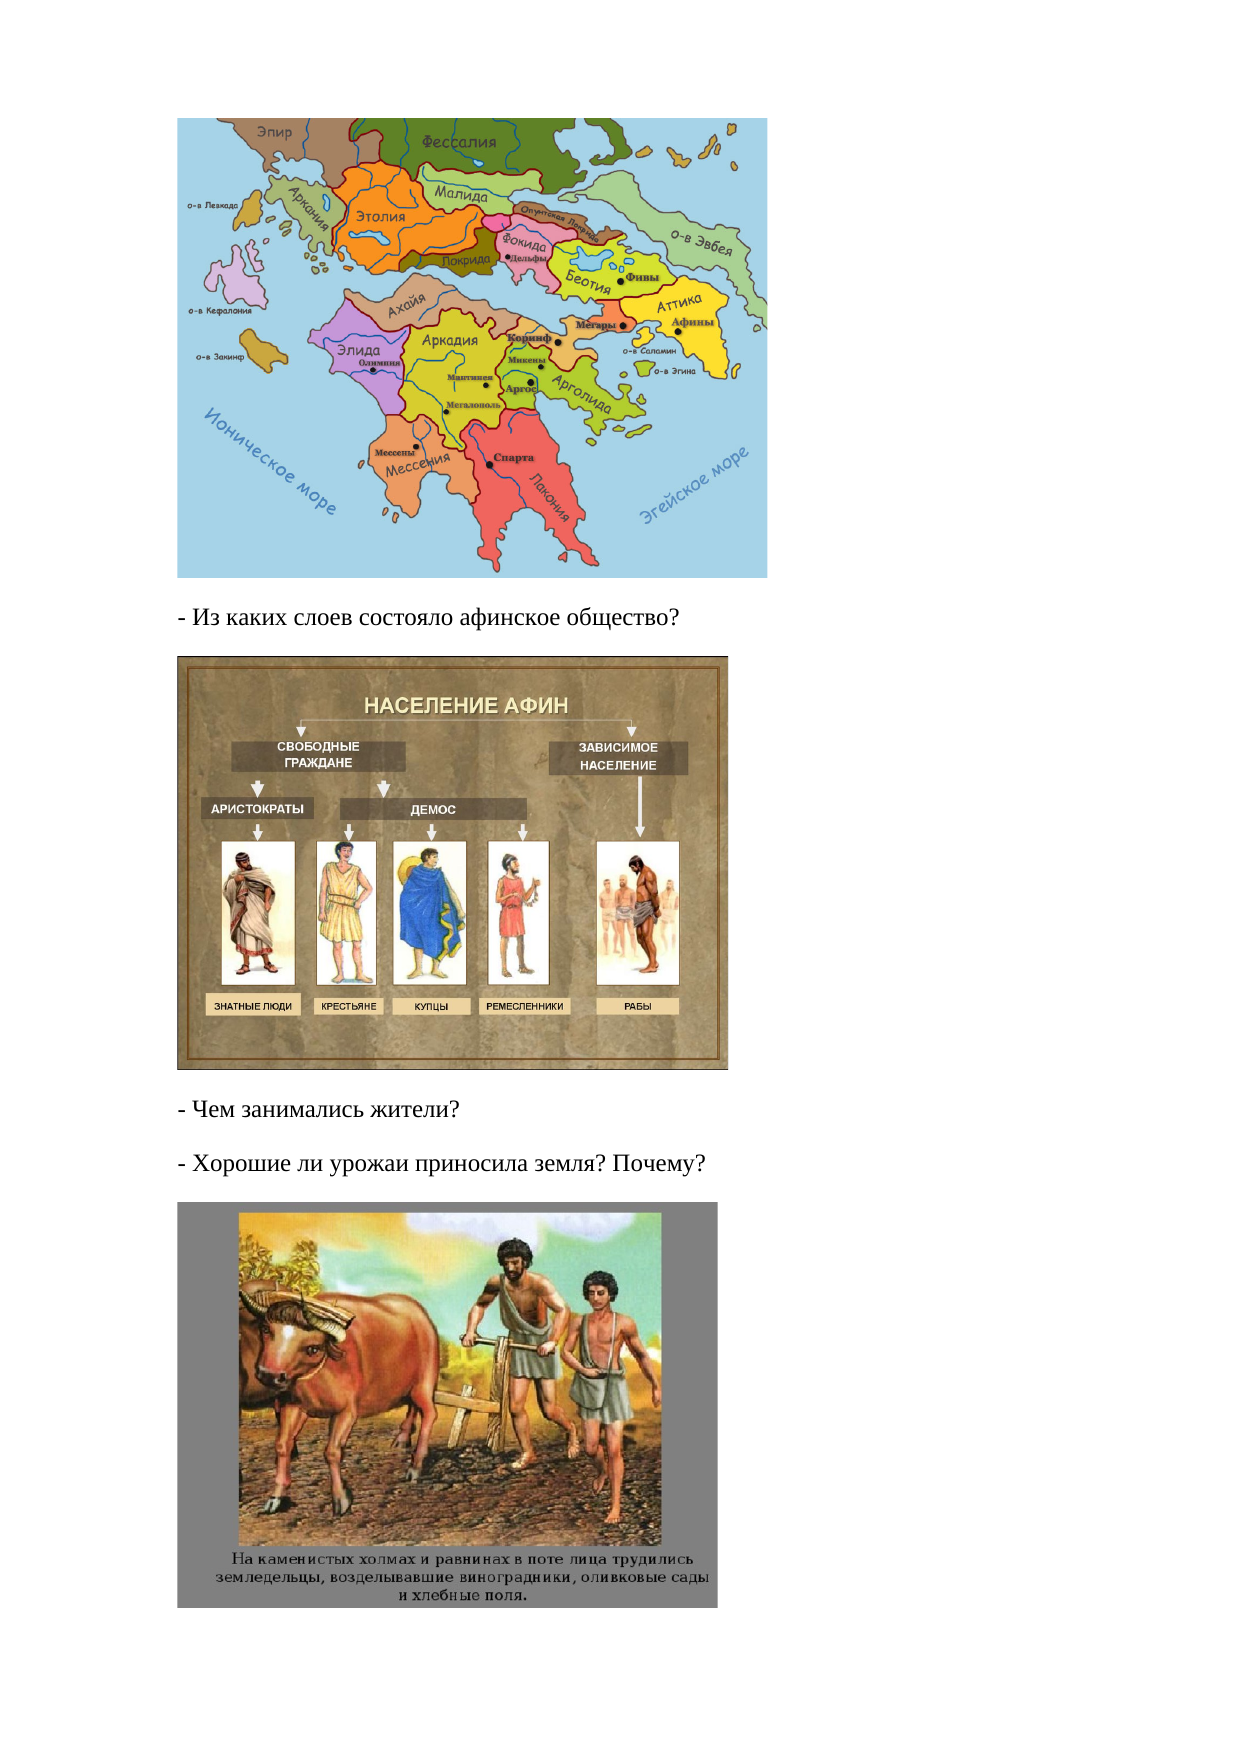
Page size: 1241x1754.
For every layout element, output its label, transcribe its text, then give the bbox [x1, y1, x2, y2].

text - Из каких слоев состояло афинское общество? [177, 602, 1152, 631]
picture [177, 118, 768, 578]
picture [177, 656, 729, 1070]
picture [177, 1202, 718, 1608]
text - Хорошие ли урожаи приносила земля? Почему? [177, 1148, 1152, 1177]
text - Чем занимались жители? [177, 1094, 1152, 1123]
